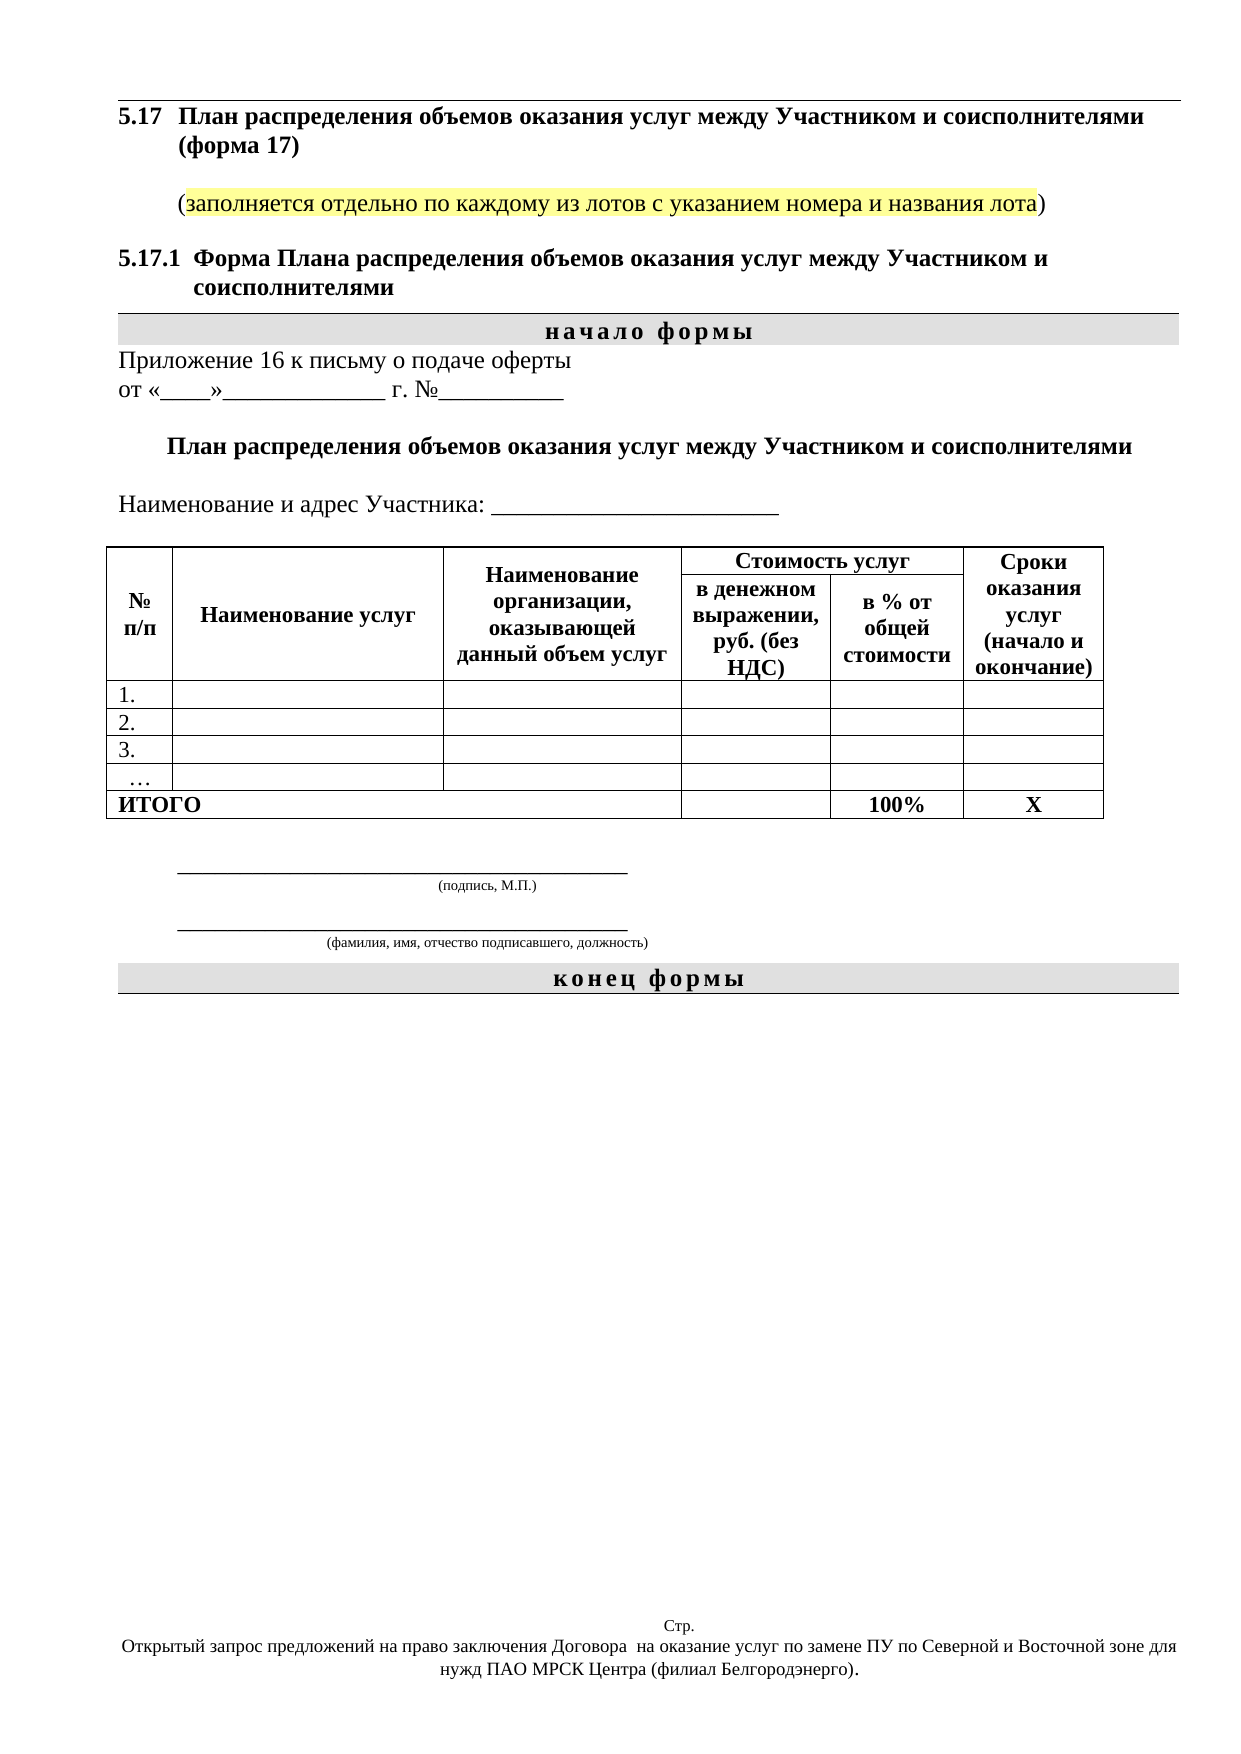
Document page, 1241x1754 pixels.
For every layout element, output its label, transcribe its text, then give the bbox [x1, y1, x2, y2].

table_cell Х [964, 791, 1103, 818]
text (фамилия, имя, отчество подписавшего, должность) [118, 934, 797, 963]
table_cell [831, 764, 963, 790]
table_cell [682, 736, 830, 762]
table_cell [107, 681, 172, 708]
table_cell [964, 764, 1103, 790]
subtitle Форма Плана распределения объемов оказания услуг между Участником и соисполнителями [118, 243, 1181, 301]
table_header Наименование организации, оказывающей данный объем услуг [444, 548, 681, 680]
table_cell [682, 709, 830, 735]
table_cell [444, 681, 681, 708]
text Приложение 16 к письму о подаче оферты от «____»_____________ г. №__________ [118, 345, 1181, 403]
table_cell … [107, 764, 172, 790]
table_cell [682, 791, 830, 818]
text Наименование и адрес Участника: _______________________ [118, 489, 1181, 518]
table_cell [964, 681, 1103, 708]
table_cell [173, 709, 443, 735]
text ____________________________________ [118, 905, 1181, 934]
text (подпись, М.П.) [118, 876, 797, 905]
table_cell [964, 736, 1103, 762]
table_cell ИТОГО [107, 791, 681, 818]
table_cell [831, 681, 963, 708]
table_cell [107, 709, 172, 735]
table_cell [444, 736, 681, 762]
table_cell 100% [831, 791, 963, 818]
table_cell [831, 709, 963, 735]
table_cell [173, 681, 443, 708]
table_cell [831, 736, 963, 762]
text начало формы [118, 314, 1179, 345]
table_header Стоимость услуг [682, 548, 963, 574]
table_header Наименование услуг [173, 548, 443, 680]
table_cell [173, 736, 443, 762]
table_cell [444, 764, 681, 790]
table_header № п/п [107, 548, 172, 680]
table_cell в денежном выражении, руб. (без НДС) [682, 575, 830, 680]
table_cell [173, 764, 443, 790]
text План распределения объемов оказания услуг между Участником и соисполнителями [118, 431, 1181, 460]
table_cell [444, 709, 681, 735]
table_cell [682, 681, 830, 708]
text ____________________________________ [118, 848, 1181, 876]
subtitle План распределения объемов оказания услуг между Участником и соисполнителями (форма 17) [118, 101, 1181, 158]
table_cell [682, 764, 830, 790]
table_header Сроки оказания услуг (начало и окончание) [964, 548, 1103, 680]
table_cell [964, 709, 1103, 735]
table_cell [107, 736, 172, 762]
text конец формы [118, 963, 1179, 993]
table_cell в % от общей стоимости [831, 575, 963, 680]
